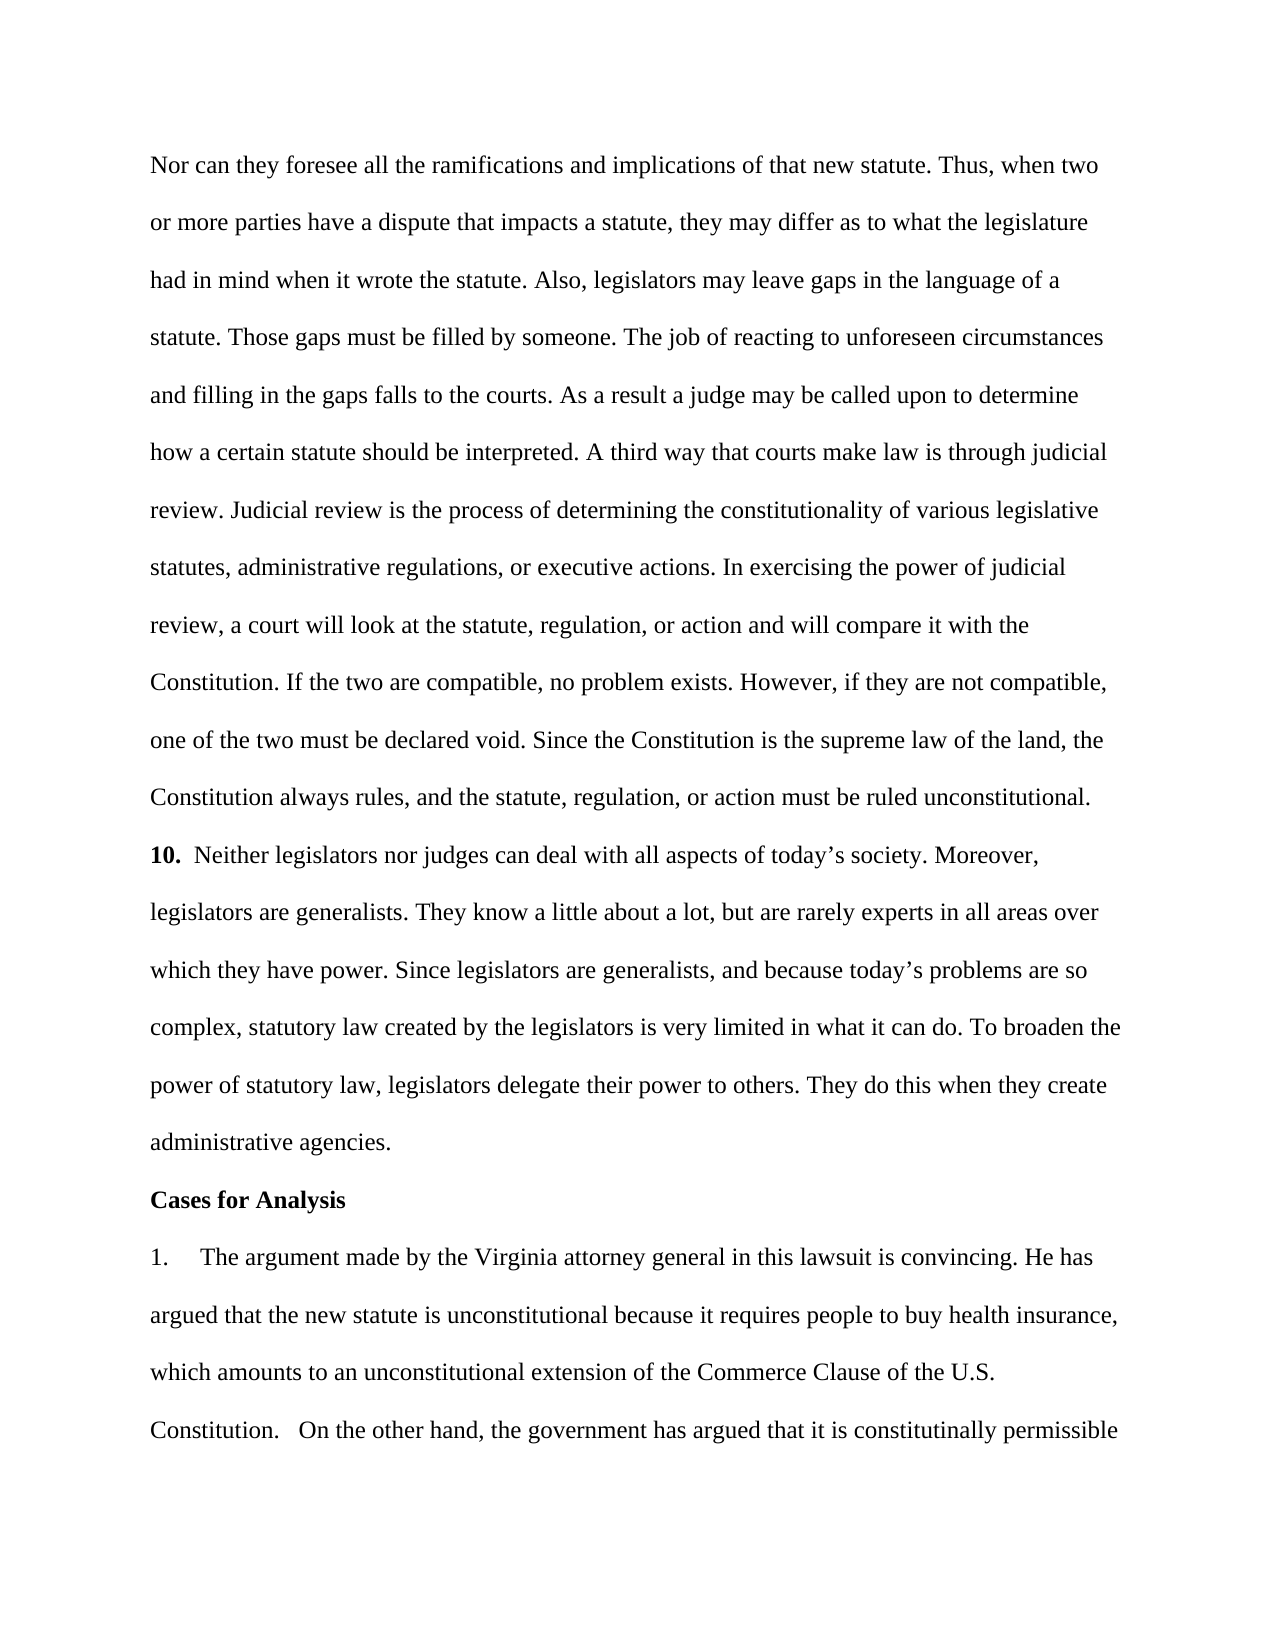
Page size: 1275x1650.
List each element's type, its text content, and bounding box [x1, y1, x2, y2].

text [150, 1242, 1125, 1444]
text Cases for Analysis [150, 1185, 1125, 1214]
text 10. Neither legislators nor judges can deal with all aspects of today’s society. Moreover, legislators are generalists. They know a little about a lot, but are rarely experts in all areas over which they have power. Since legislators are generalists, and because today’s problems are so complex, statutory law created by the legislators is very limited in what it can do. To broaden the power of statutory law, legislators delegate their power to others. They do this when they create administrative agencies. [150, 840, 1125, 1156]
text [150, 150, 1125, 811]
